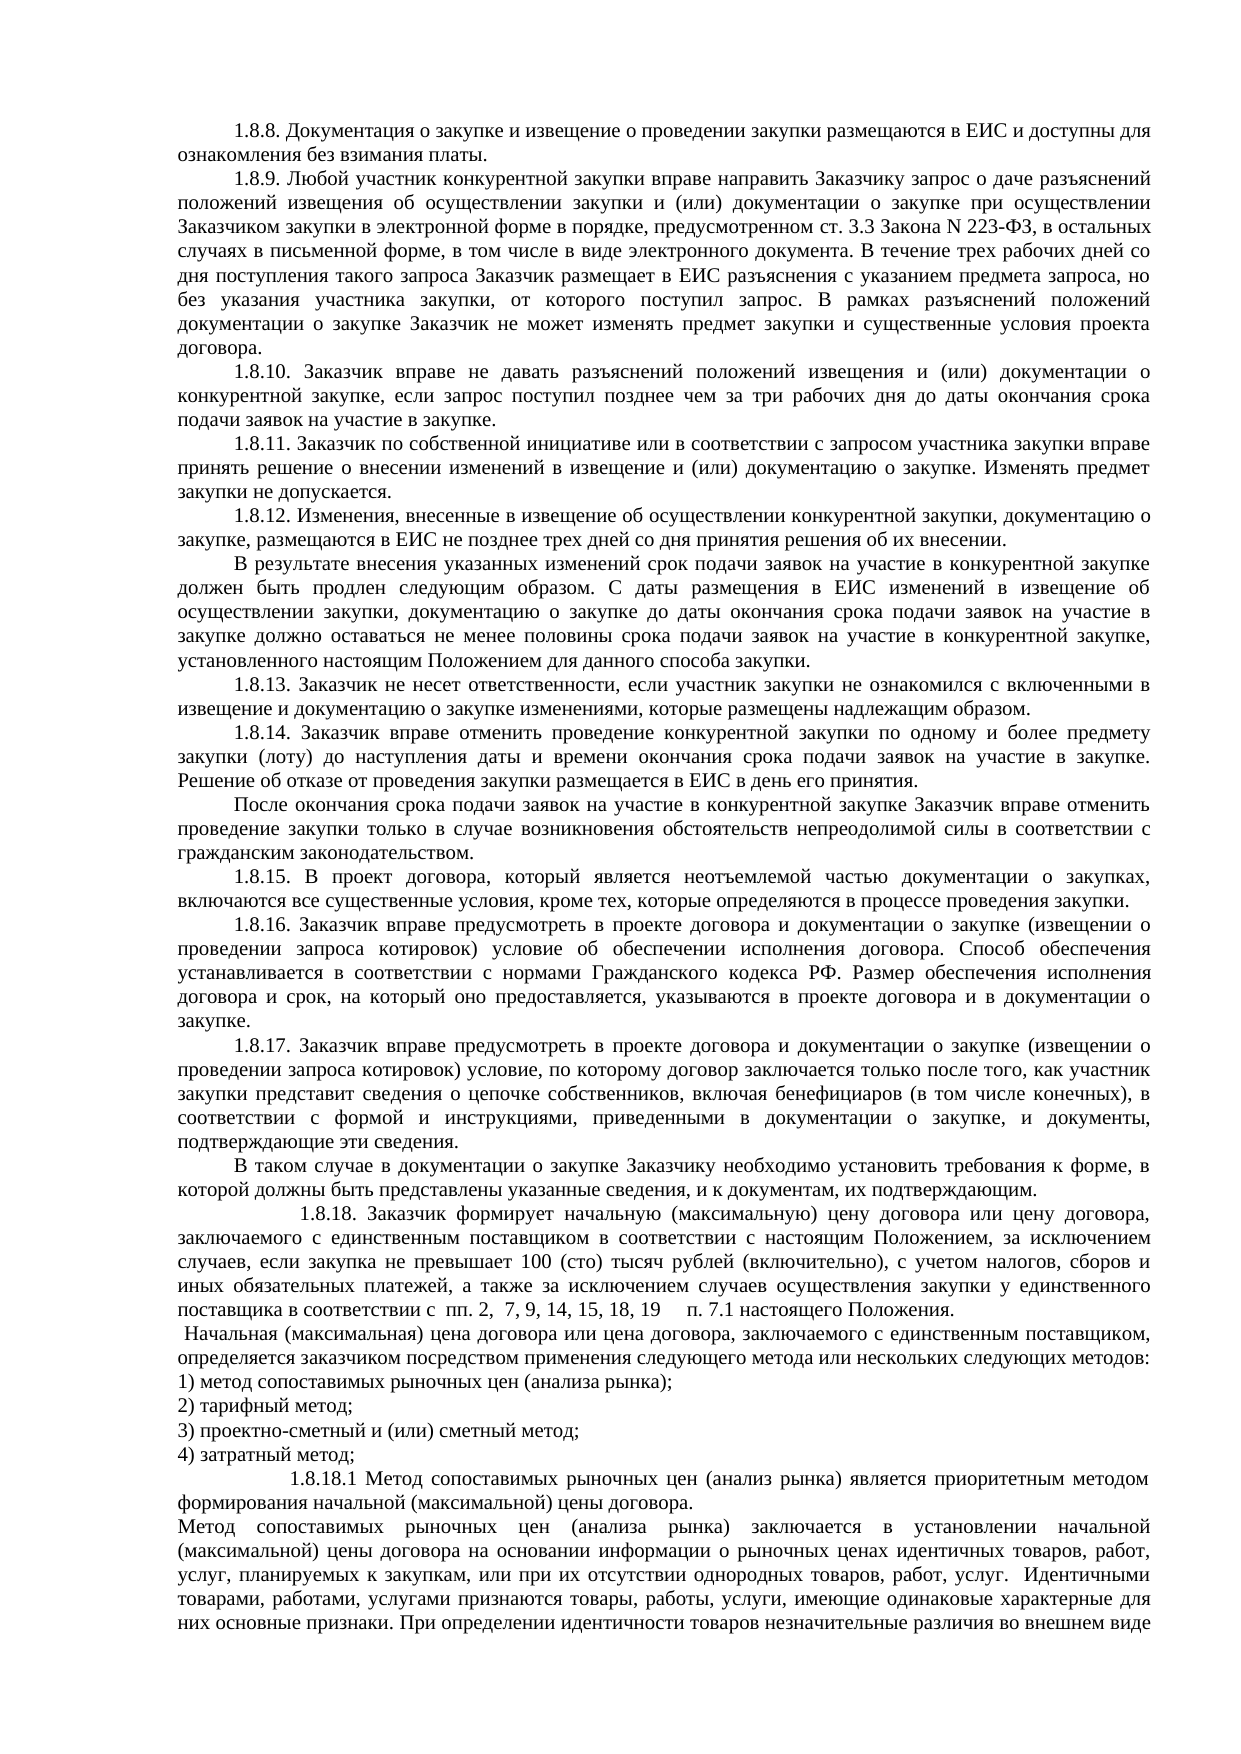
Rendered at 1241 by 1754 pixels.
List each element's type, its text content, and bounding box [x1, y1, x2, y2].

text Начальная (максимальная) цена договора или цена договора, заключаемого с единственным поставщиком, определяется заказчиком посредством применения следующего метода или нескольких следующих методов: [177, 1321, 1152, 1369]
text 2) тарифный метод; [177, 1393, 1152, 1417]
text 1.8.14. Заказчик вправе отменить проведение конкурентной закупки по одному и более предмету закупки (лоту) до наступления даты и времени окончания срока подачи заявок на участие в закупке. Решение об отказе от проведения закупки размещается в ЕИС в день его принятия. [177, 720, 1152, 792]
text 1.8.9. Любой участник конкурентной закупки вправе направить Заказчику запрос о даче разъяснений положений извещения об осуществлении закупки и (или) документации о закупке при осуществлении Заказчиком закупки в электронной форме в порядке, предусмотренном ст. 3.3 Закона N 223-ФЗ, в остальных случаях в письменной форме, в том числе в виде электронного документа. В течение трех рабочих дней со дня поступления такого запроса Заказчик размещает в ЕИС разъяснения с указанием предмета запроса, но без указания участника закупки, от которого поступил запрос. В рамках разъяснений положений документации о закупке Заказчик не может изменять предмет закупки и существенные условия проекта договора. [177, 166, 1152, 359]
text 1.8.10. Заказчик вправе не давать разъяснений положений извещения и (или) документации о конкурентной закупке, если запрос поступил позднее чем за три рабочих дня до даты окончания срока подачи заявок на участие в закупке. [177, 359, 1152, 431]
text После окончания срока подачи заявок на участие в конкурентной закупке Заказчик вправе отменить проведение закупки только в случае возникновения обстоятельств непреодолимой силы в соответствии с гражданским законодательством. [177, 792, 1152, 864]
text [177, 1514, 1152, 1634]
text 4) затратный метод; [177, 1442, 1152, 1466]
text 1.8.17. Заказчик вправе предусмотреть в проекте договора и документации о закупке (извещении о проведении запроса котировок) условие, по которому договор заключается только после того, как участник закупки представит сведения о цепочке собственников, включая бенефициаров (в том числе конечных), в соответствии с формой и инструкциями, приведенными в документации о закупке, и документы, подтверждающие эти сведения. [177, 1032, 1152, 1153]
text В таком случае в документации о закупке Заказчику необходимо установить требования к форме, в которой должны быть представлены указанные сведения, и к документам, их подтверждающим. [177, 1153, 1152, 1201]
text 1.8.11. Заказчик по собственной инициативе или в соответствии с запросом участника закупки вправе принять решение о внесении изменений в извещение и (или) документацию о закупке. Изменять предмет закупки не допускается. [177, 431, 1152, 503]
text 1.8.15. В проект договора, который является неотъемлемой частью документации о закупках, включаются все существенные условия, кроме тех, которые определяются в процессе проведения закупки. [177, 864, 1152, 912]
text 1) метод сопоставимых рыночных цен (анализа рынка); [177, 1369, 1152, 1393]
text 1.8.18.1 Метод сопоставимых рыночных цен (анализ рынка) является приоритетным методом формирования начальной (максимальной) цены договора. [177, 1466, 1152, 1514]
text 1.8.13. Заказчик не несет ответственности, если участник закупки не ознакомился с включенными в извещение и документацию о закупке изменениями, которые размещены надлежащим образом. [177, 672, 1152, 720]
text 1.8.16. Заказчик вправе предусмотреть в проекте договора и документации о закупке (извещении о проведении запроса котировок) условие об обеспечении исполнения договора. Способ обеспечения устанавливается в соответствии с нормами Гражданского кодекса РФ. Размер обеспечения исполнения договора и срок, на который оно предоставляется, указываются в проекте договора и в документации о закупке. [177, 912, 1152, 1032]
text 3) проектно-сметный и (или) сметный метод; [177, 1417, 1152, 1442]
text В результате внесения указанных изменений срок подачи заявок на участие в конкурентной закупке должен быть продлен следующим образом. С даты размещения в ЕИС изменений в извещение об осуществлении закупки, документацию о закупке до даты окончания срока подачи заявок на участие в закупке должно оставаться не менее половины срока подачи заявок на участие в конкурентной закупке, установленного настоящим Положением для данного способа закупки. [177, 551, 1152, 672]
text 1.8.18. Заказчик формирует начальную (максимальную) цену договора или цену договора, заключаемого с единственным поставщиком в соответствии с настоящим Положением, за исключением случаев, если закупка не превышает 100 (сто) тысяч рублей (включительно), с учетом налогов, сборов и иных обязательных платежей, а также за исключением случаев осуществления закупки у единственного поставщика в соответствии с пп. 2, 7, 9, 14, 15, 18, 19 п. 7.1 настоящего Положения. [177, 1201, 1152, 1321]
text 1.8.12. Изменения, внесенные в извещение об осуществлении конкурентной закупки, документацию о закупке, размещаются в ЕИС не позднее трех дней со дня принятия решения об их внесении. [177, 503, 1152, 551]
text 1.8.8. Документация о закупке и извещение о проведении закупки размещаются в ЕИС и доступны для ознакомления без взимания платы. [177, 118, 1152, 166]
